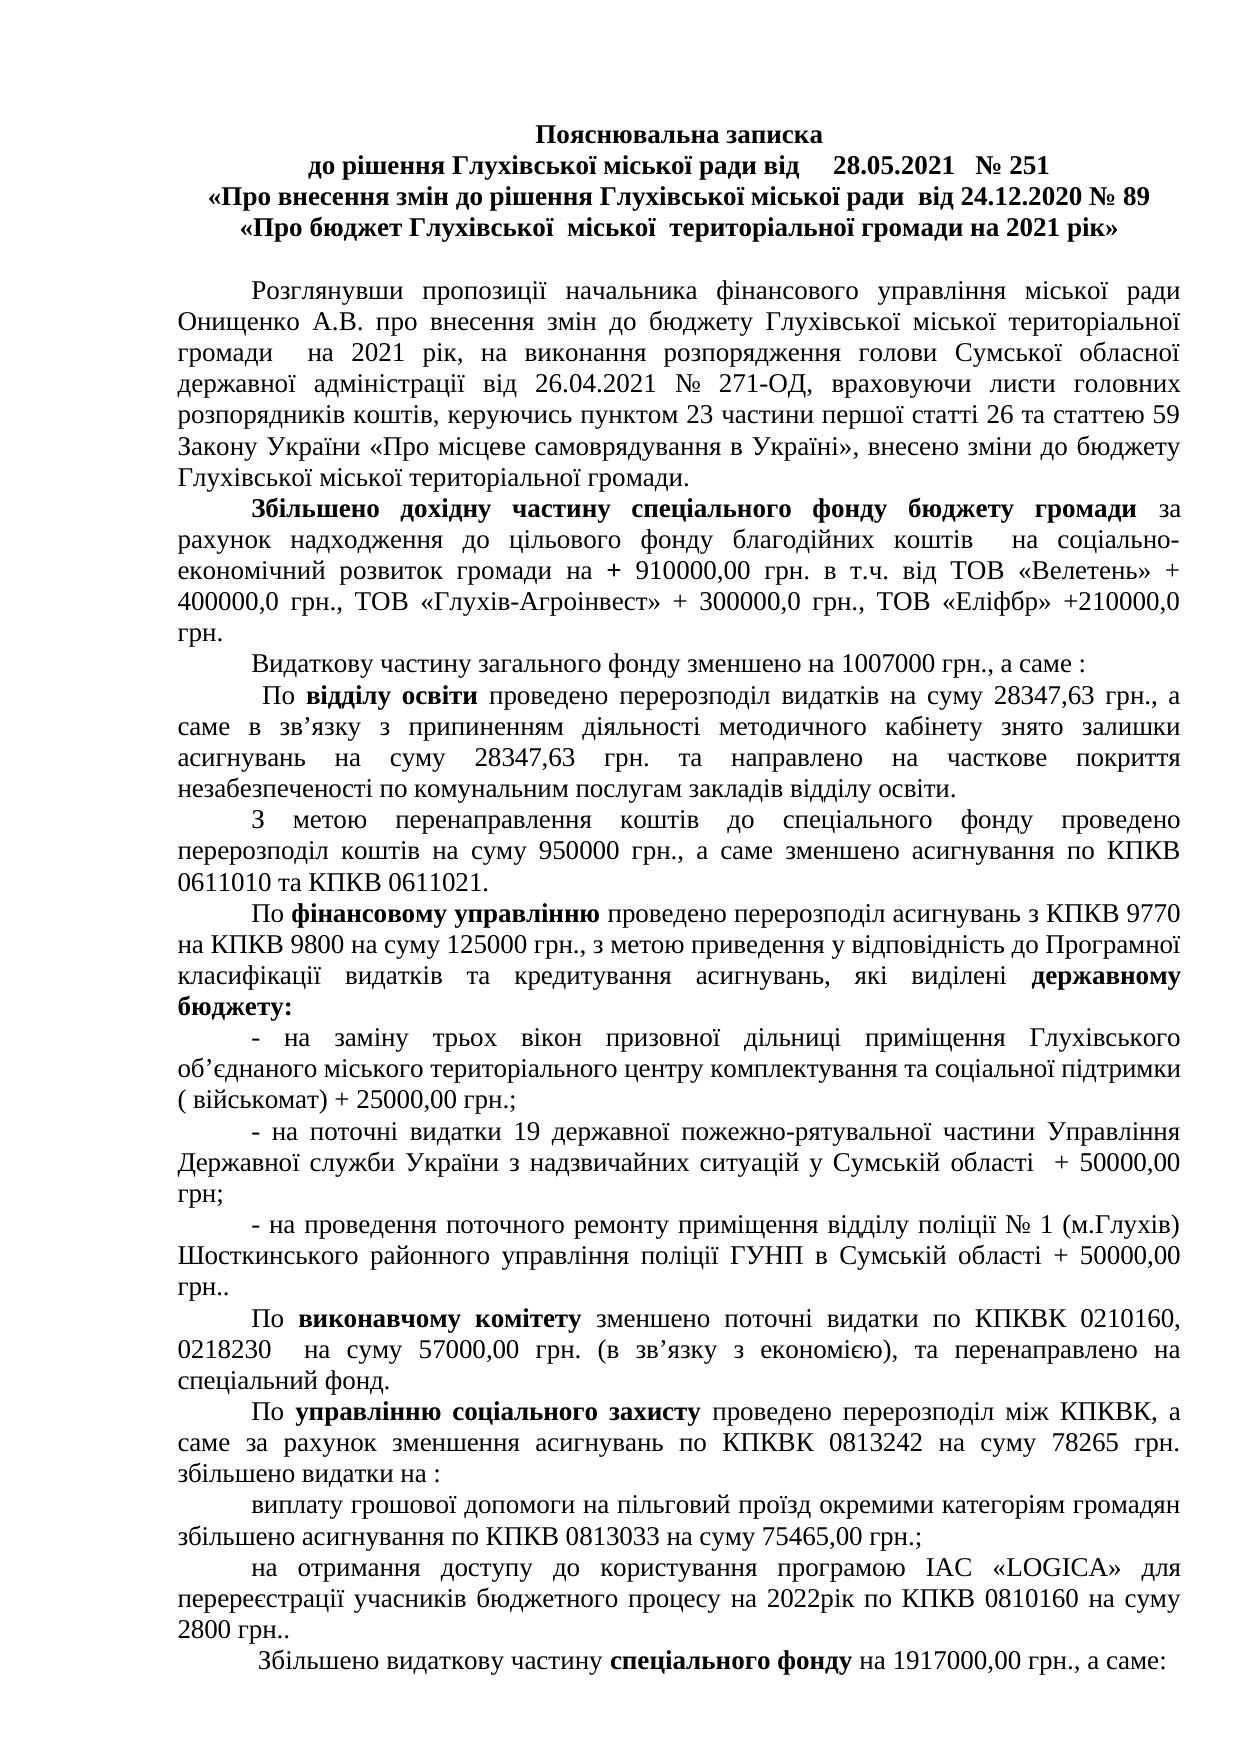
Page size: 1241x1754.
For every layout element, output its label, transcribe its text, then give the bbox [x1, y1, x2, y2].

text Збільшено дохідну частину спеціального фонду бюджету громади за рахунок надходження до цільового фонду благодійних коштів на соціально-економічний розвиток громади на + 910000,00 грн. в т.ч. від ТОВ «Велетень» + 400000,0 грн., ТОВ «Глухів-Агроінвест» + 300000,0 грн., ТОВ «Еліфбр» +210000,0 грн. [177, 492, 1181, 648]
title до рішення Глухівської міської ради від 28.05.2021 № 251 [177, 149, 1181, 180]
text По виконавчому комітету зменшено поточні видатки по КПКВК 0210160, 0218230 на суму 57000,00 грн. (в звʼязку з економією), та перенаправлено на спеціальний фонд. [177, 1302, 1181, 1395]
text - на заміну трьох вікон призовної дільниці приміщення Глухівського обʼєднаного міського територіального центру комплектування та соціальної підтримки ( військомат) + 25000,00 грн.; [177, 1021, 1181, 1115]
text «Про внесення змін до рішення Глухівської міської ради від 24.12.2020 № 89 «Про бюджет Глухівської міської територіальної громади на 2021 рік» [177, 180, 1181, 243]
text Розглянувши пропозиції начальника фінансового управління міської ради Онищенко А.В. про внесення змін до бюджету Глухівської міської територіальної громади на 2021 рік, на виконання розпорядження голови Сумської обласної державної адміністрації від 26.04.2021 № 271-ОД, враховуючи листи головних розпорядників коштів, керуючись пунктом 23 частини першої статті 26 та статтею 59 Закону України «Про місцеве самоврядування в Україні», внесено зміни до бюджету Глухівської міської територіальної громади. [177, 274, 1181, 492]
text на отримання доступу до користування програмою ІАС «LOGICA» для перереєстрації учасників бюджетного процесу на 2022рік по КПКВ 0810160 на суму 2800 грн.. [177, 1551, 1181, 1644]
title Пояснювальна записка [177, 118, 1181, 149]
text По управлінню соціального захисту проведено перерозподіл між КПКВК, а саме за рахунок зменшення асигнувань по КПКВК 0813242 на суму 78265 грн. збільшено видатки на : [177, 1395, 1181, 1488]
text По фінансовому управлінню проведено перерозподіл асигнувань з КПКВ 9770 на КПКВ 9800 на суму 125000 грн., з метою приведення у відповідність до Програмної класифікації видатків та кредитування асигнувань, які виділені державному бюджету: [177, 897, 1181, 1021]
text - на проведення поточного ремонту приміщення відділу поліції № 1 (м.Глухів) Шосткинського районного управління поліції ГУНП в Сумській області + 50000,00 грн.. [177, 1208, 1181, 1302]
text - на поточні видатки 19 державної пожежно-рятувальної частини Управління Державної служби України з надзвичайних ситуацій у Сумській області + 50000,00 грн; [177, 1115, 1181, 1208]
text З метою перенаправлення коштів до спеціального фонду проведено перерозподіл коштів на суму 950000 грн., а саме зменшено асигнування по КПКВ 0611010 та КПКВ 0611021. [177, 803, 1181, 897]
text виплату грошової допомоги на пільговий проїзд окремими категоріям громадян збільшено асигнування по КПКВ 0813033 на суму 75465,00 грн.; [177, 1488, 1181, 1551]
text Видаткову частину загального фонду зменшено на 1007000 грн., а саме : [177, 648, 1181, 679]
text Збільшено видаткову частину спеціального фонду на 1917000,00 грн., а саме: [177, 1644, 1181, 1675]
text По відділу освіти проведено перерозподіл видатків на суму 28347,63 грн., а саме в звʼязку з припиненням діяльності методичного кабінету знято залишки асигнувань на суму 28347,63 грн. та направлено на часткове покриття незабезпеченості по комунальним послугам закладів відділу освіти. [177, 679, 1181, 803]
